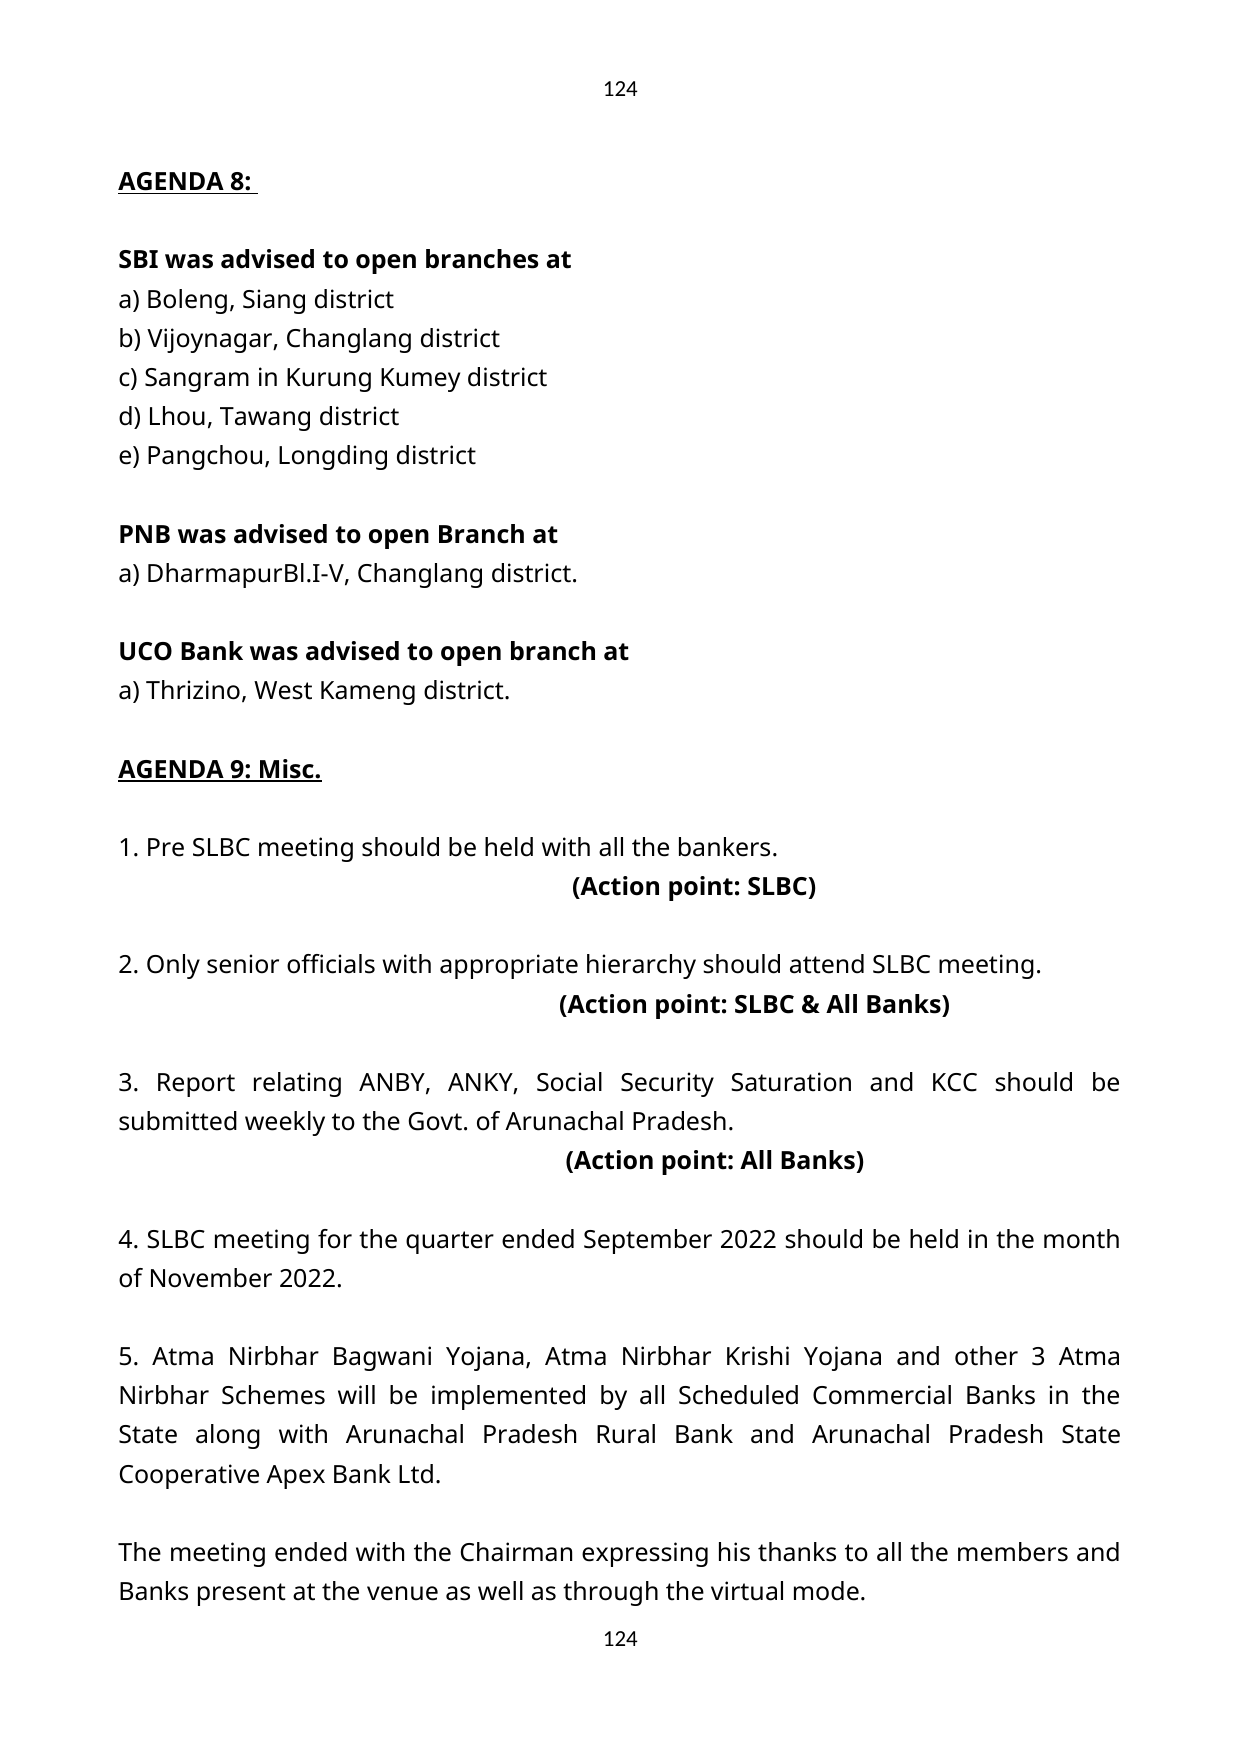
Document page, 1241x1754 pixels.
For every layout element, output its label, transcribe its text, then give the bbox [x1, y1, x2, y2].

text AGENDA 9: Misc. [118, 751, 1122, 785]
text PNB was advised to open Branch at [118, 516, 1122, 550]
text a) Thrizino, West Kameng district. [118, 673, 1122, 707]
text 1. Pre SLBC meeting should be held with all the bankers. [118, 830, 1122, 864]
text 4. SLBC meeting for the quarter ended September 2022 should be held in the month of November 2022. [118, 1221, 1122, 1294]
text UCO Bank was advised to open branch at [118, 634, 1122, 668]
text (Action point: All Banks) [118, 1143, 1122, 1177]
text (Action point: SLBC) [118, 869, 1122, 903]
text d) Lhou, Tawang district [118, 399, 1122, 433]
text e) Pangchou, Longding district [118, 438, 1122, 472]
text a) Boleng, Siang district [118, 281, 1122, 315]
text b) Vijoynagar, Changlang district [118, 321, 1122, 354]
text c) Sangram in Kurung Kumey district [118, 360, 1122, 394]
text (Action point: SLBC & All Banks) [118, 986, 1122, 1020]
text The meeting ended with the Chairman expressing his thanks to all the members and Banks present at the venue as well as through the virtual mode. [118, 1535, 1122, 1608]
text 5. Atma Nirbhar Bagwani Yojana, Atma Nirbhar Krishi Yojana and other 3 Atma Nirbhar Schemes will be implemented by all Scheduled Commercial Banks in the State along with Arunachal Pradesh Rural Bank and Arunachal Pradesh State Cooperative Apex Bank Ltd. [118, 1339, 1122, 1490]
text SBI was advised to open branches at [118, 242, 1122, 276]
text a) DharmapurBl.I-V, Changlang district. [118, 556, 1122, 589]
text 2. Only senior officials with appropriate hierarchy should attend SLBC meeting. [118, 947, 1122, 981]
text 3. Report relating ANBY, ANKY, Social Security Saturation and KCC should be submitted weekly to the Govt. of Arunachal Pradesh. [118, 1065, 1122, 1138]
text AGENDA 8: [118, 164, 1122, 198]
